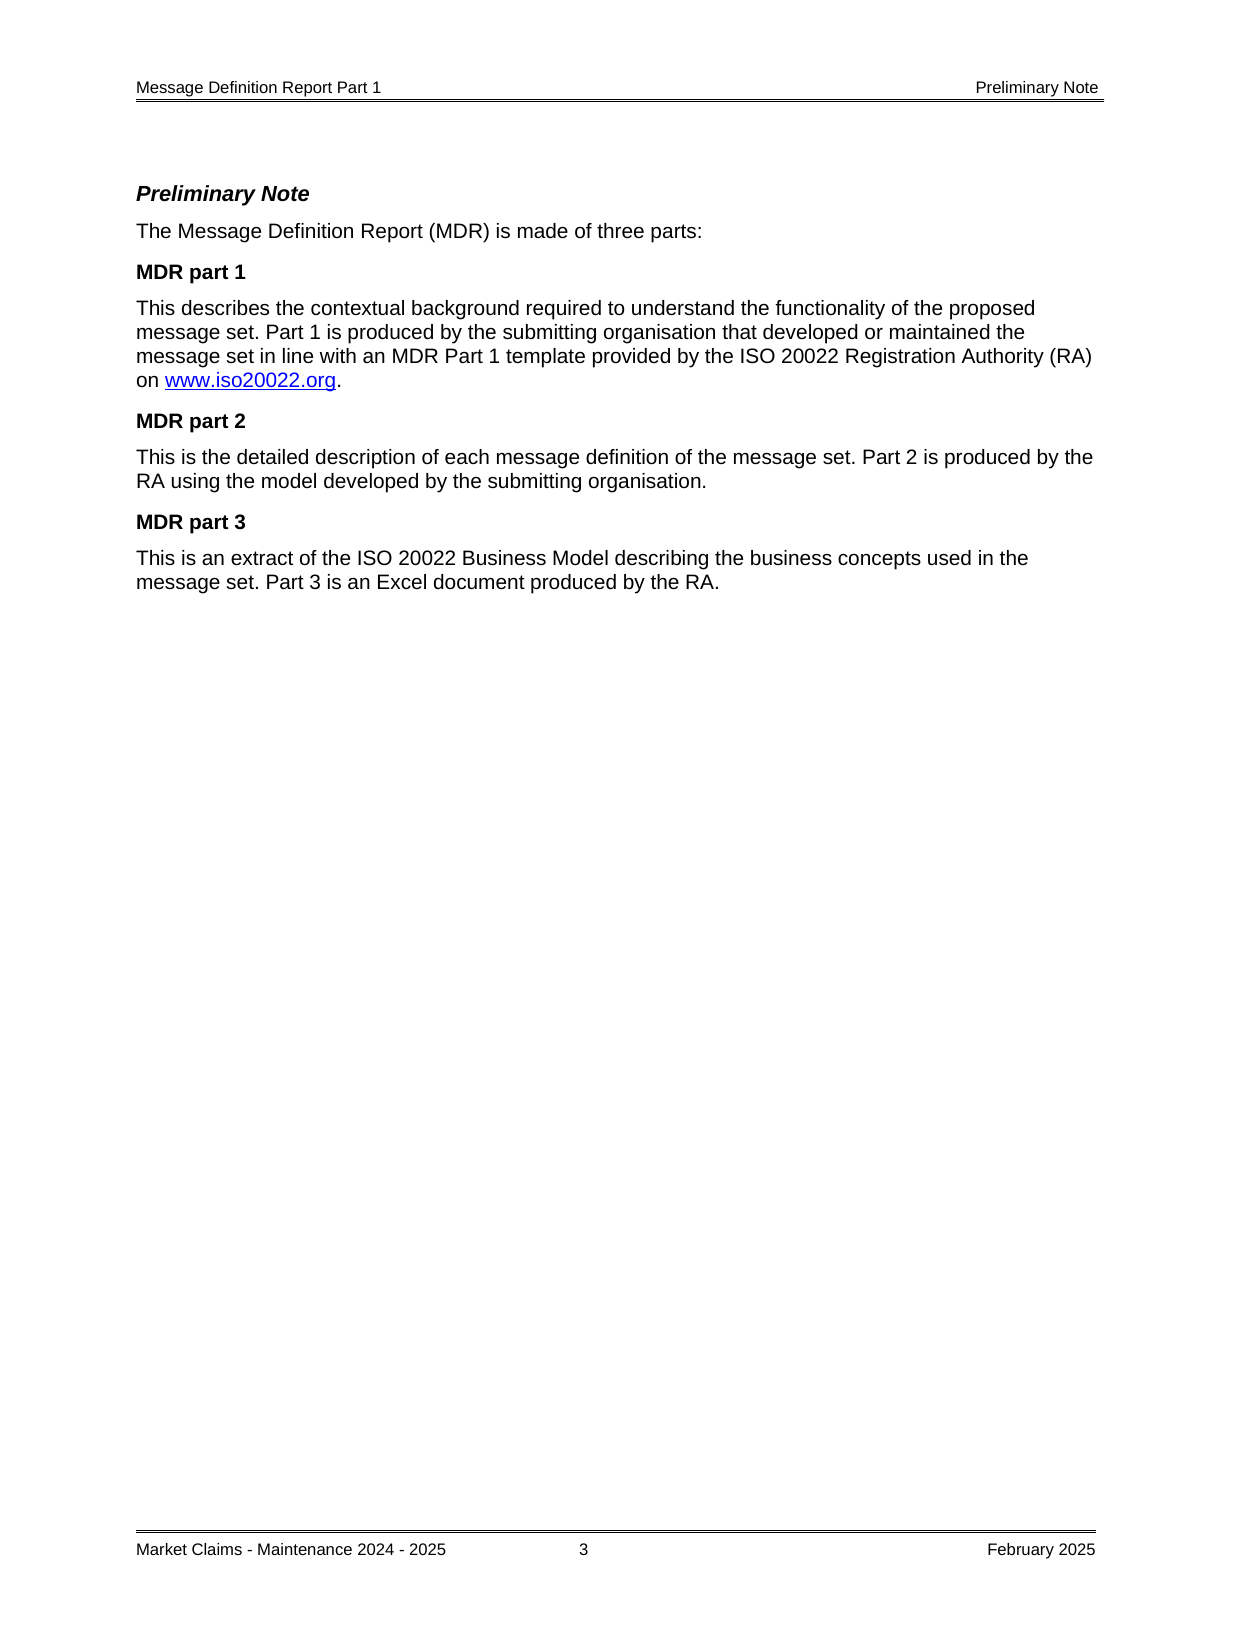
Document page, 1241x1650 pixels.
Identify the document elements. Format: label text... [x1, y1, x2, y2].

text This is the detailed description of each message definition of the message set. Part 2 is produced by the RA using the model developed by the submitting organisation. [136, 445, 1104, 493]
text This describes the contextual background required to understand the functionality of the proposed message set. Part 1 is produced by the submitting organisation that developed or maintained the message set in line with an MDR Part 1 template provided by the ISO 20022 Registration Authority (RA) on www.iso20022.org. [136, 296, 1104, 392]
text MDR part 1 [136, 260, 1104, 284]
text MDR part 3 [136, 510, 1104, 534]
text This is an extract of the ISO 20022 Business Model describing the business concepts used in the message set. Part 3 is an Excel document produced by the RA. [136, 546, 1104, 594]
text MDR part 2 [136, 409, 1104, 433]
text Preliminary Note [136, 181, 1104, 207]
text The Message Definition Report (MDR) is made of three parts: [136, 219, 1104, 243]
